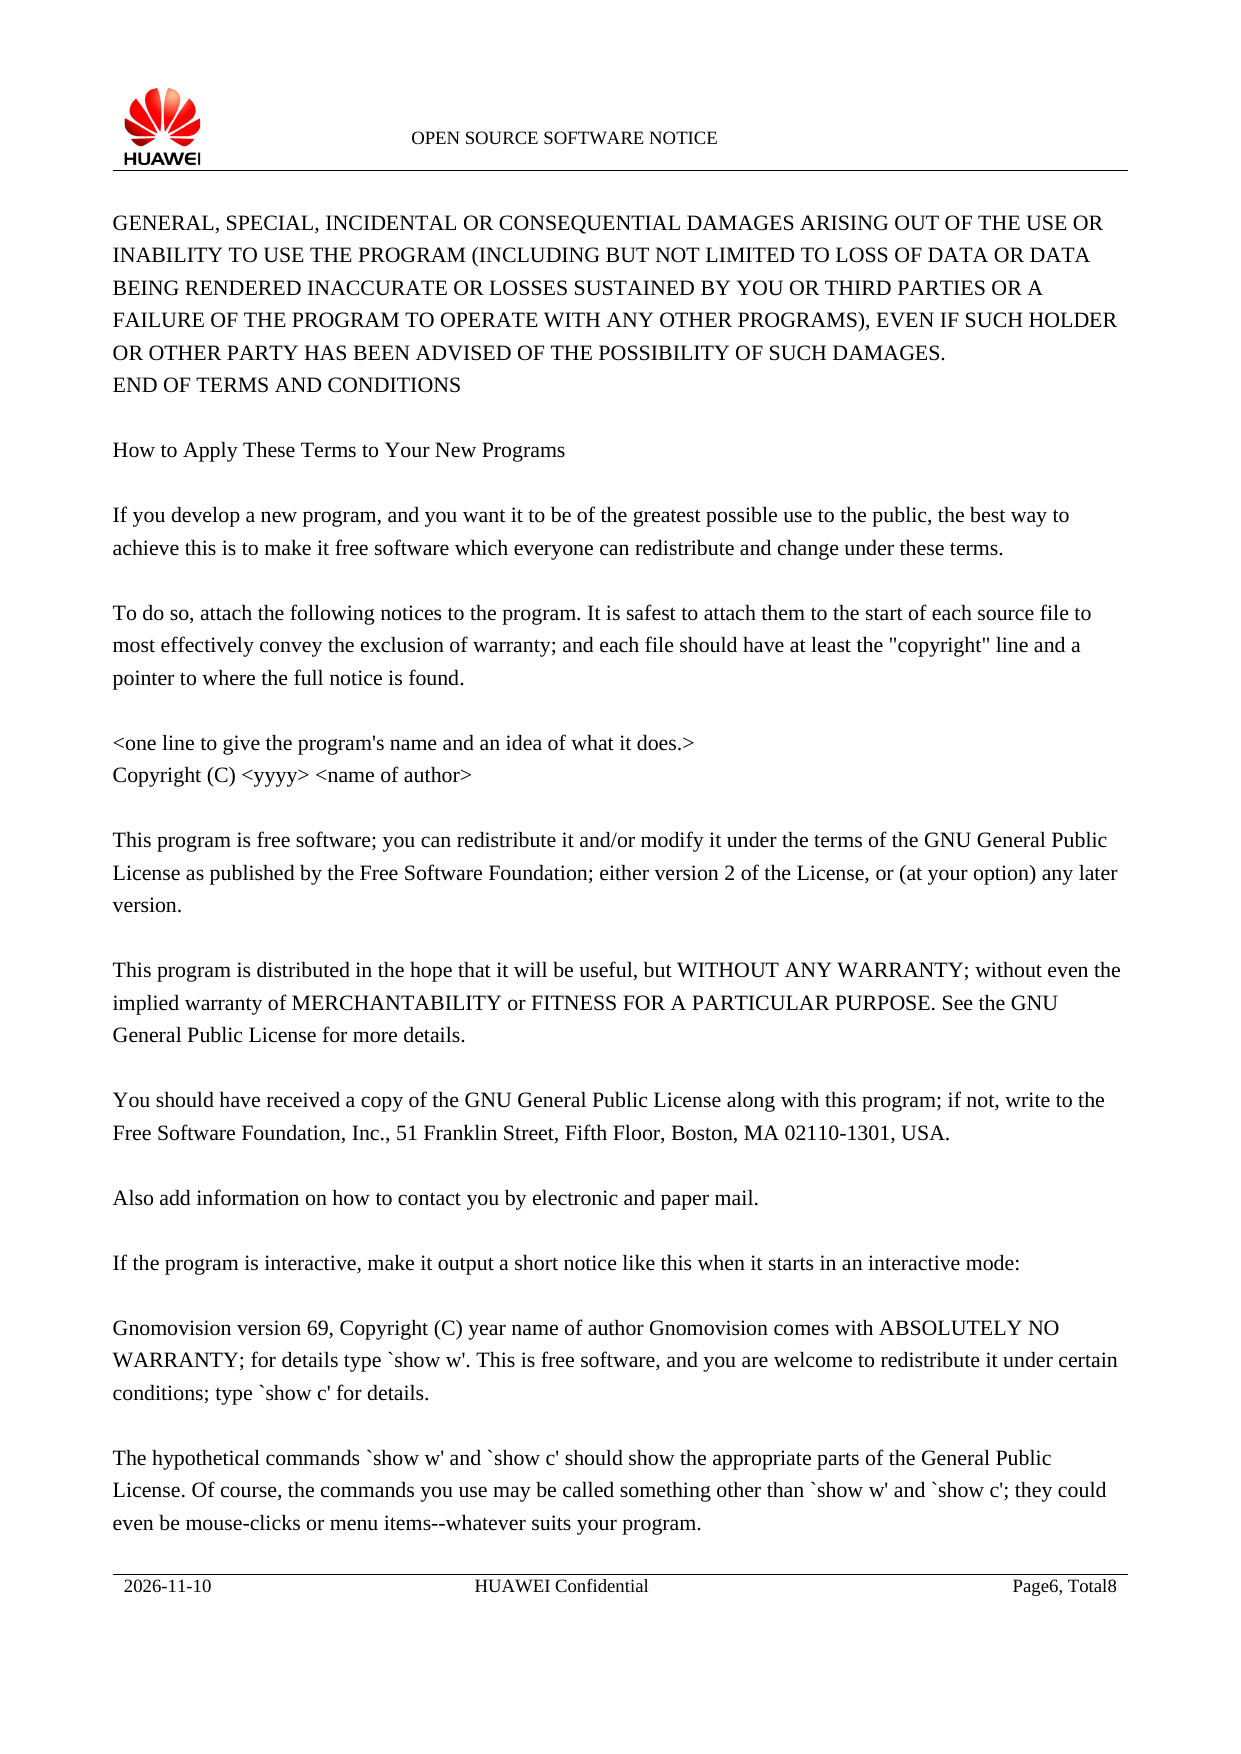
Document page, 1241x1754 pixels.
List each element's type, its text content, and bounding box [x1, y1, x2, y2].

picture [124, 88, 201, 165]
